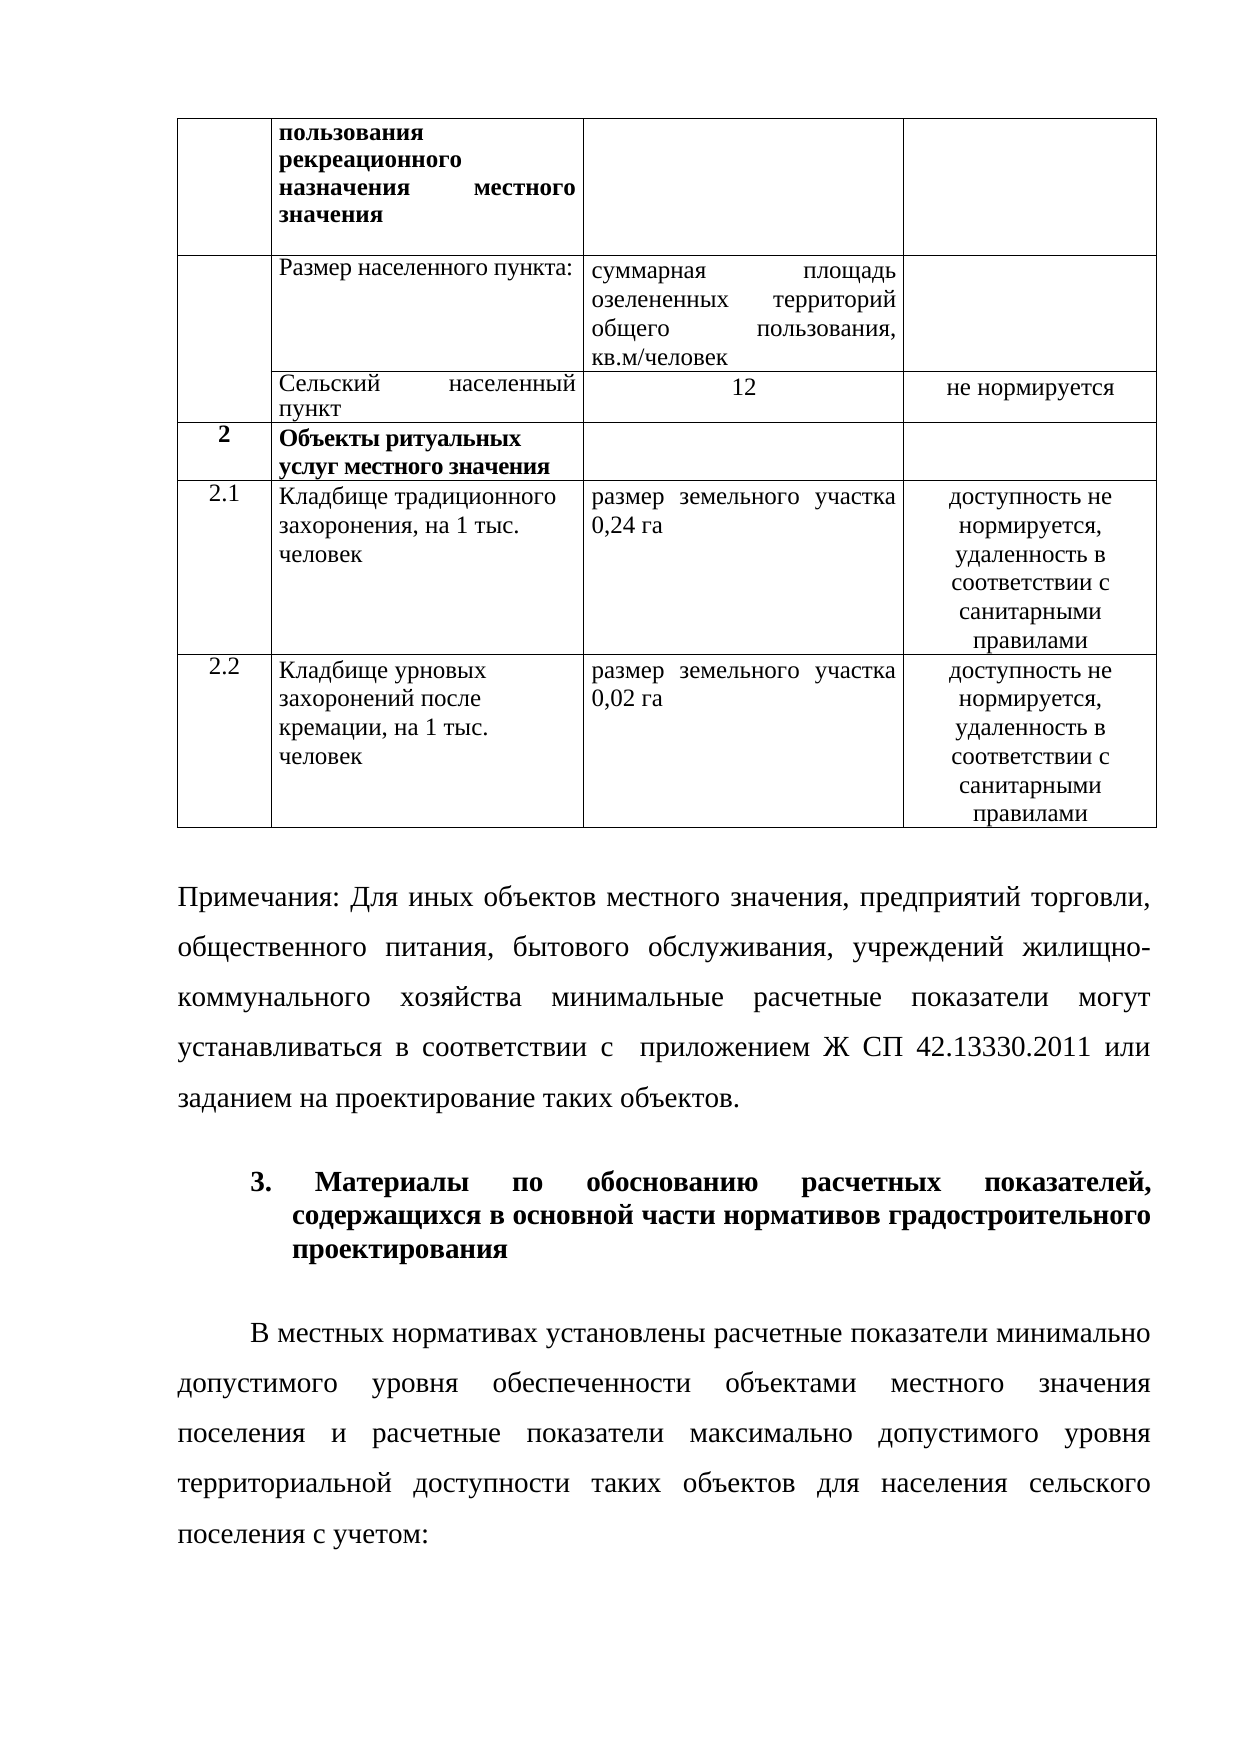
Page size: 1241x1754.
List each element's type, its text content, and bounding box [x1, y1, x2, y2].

text Примечания: Для иных объектов местного значения, предприятий торговли, общественного питания, бытового обслуживания, учреждений жилищно-коммунального хозяйства минимальные расчетные показатели могут устанавливаться в соответствии с приложением Ж СП 42.13330.2011 или заданием на проектирование таких объектов. [177, 879, 1152, 1113]
table_cell Сельский населенный пункт [272, 372, 583, 422]
table_cell Кладбище урновых захоронений после кремации, на 1 тыс. человек [272, 655, 583, 827]
table_cell Кладбище традиционного захоронения, на 1 тыс. человек [272, 481, 583, 654]
table_cell Размер населенного пункта: [272, 256, 583, 371]
table_cell размер земельного участка 0,02 га [584, 655, 903, 827]
table_cell [584, 119, 903, 254]
table_cell [584, 423, 903, 480]
table_cell Объекты ритуальных услуг местного значения [272, 423, 583, 480]
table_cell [272, 119, 583, 254]
table_cell [904, 256, 1156, 371]
table_cell [904, 119, 1156, 254]
table_cell 2 [178, 423, 271, 480]
table_cell доступность не нормируется, удаленность в соответствии с санитарными правилами [904, 481, 1156, 654]
text 3. Материалы по обоснованию расчетных показателей, содержащихся в основной части нормативов градостроительного проектирования [250, 1164, 1152, 1264]
table_cell 1 [178, 119, 271, 254]
table_cell суммарная площадь озелененных территорий общего пользования, кв.м/человек [584, 256, 903, 371]
table_cell размер земельного участка 0,24 га [584, 481, 903, 654]
table_cell 2.2 [178, 655, 271, 827]
table_cell доступность не нормируется, удаленность в соответствии с санитарными правилами [904, 655, 1156, 827]
table_cell не нормируется [904, 372, 1156, 422]
table_cell [178, 256, 271, 422]
table_cell 2.1 [178, 481, 271, 654]
text В местных нормативах установлены расчетные показатели минимально допустимого уровня обеспеченности объектами местного значения поселения и расчетные показатели максимально допустимого уровня территориальной доступности таких объектов для населения сельского поселения с учетом: [177, 1315, 1152, 1549]
table_cell 12 [584, 372, 903, 422]
table_cell [904, 423, 1156, 480]
